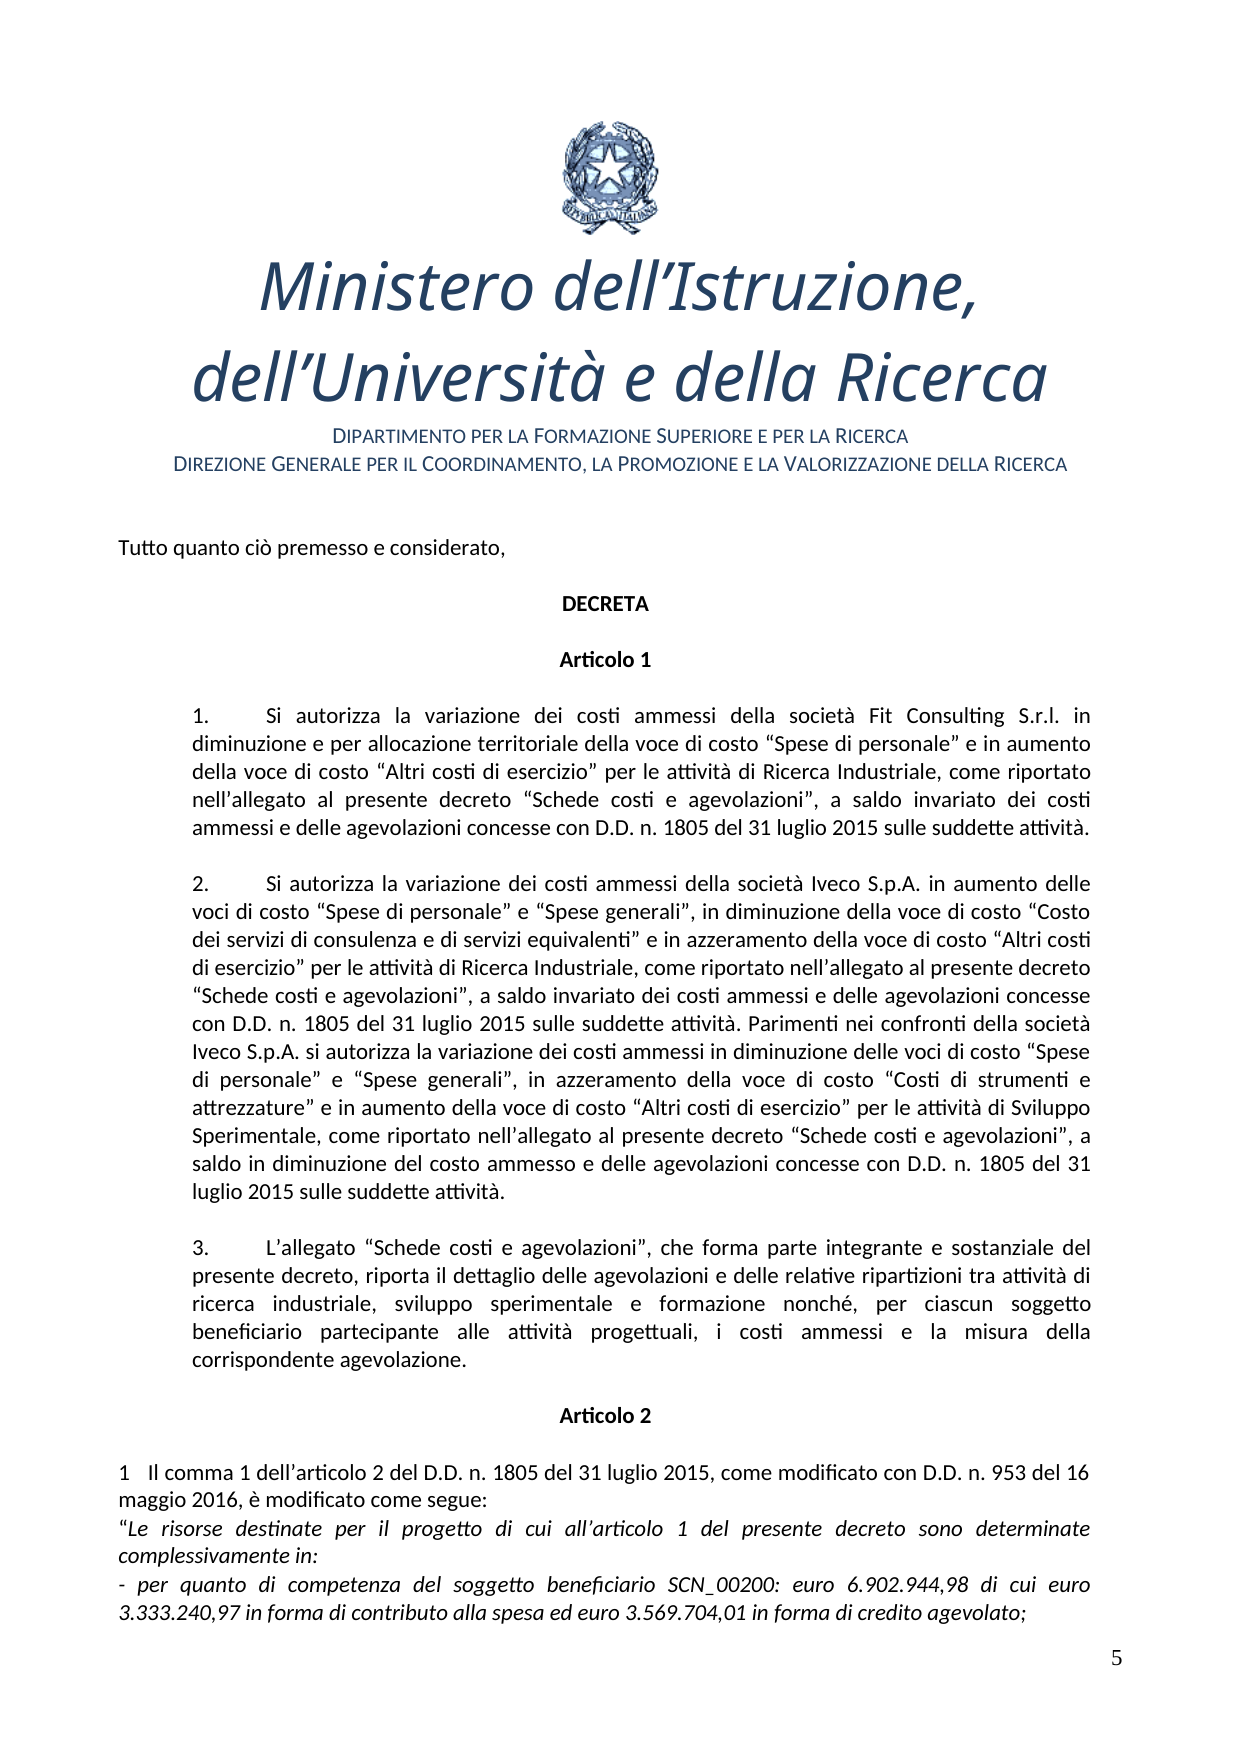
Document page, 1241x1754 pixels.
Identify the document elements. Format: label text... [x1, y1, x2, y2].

list 1 Il comma 1 dell’articolo 2 del D.D. n. 1805 del 31 luglio 2015, come modificato con D.D. n. 953 del 16 maggio 2016, è modificato come segue: [118, 1458, 1093, 1514]
text - per quanto di competenza del soggetto beneficiario SCN_00200: euro 6.902.944,98 di cui euro 3.333.240,97 in forma di contributo alla spesa ed euro 3.569.704,01 in forma di credito agevolato; [118, 1570, 1093, 1626]
text Tutto quanto ciò premesso e considerato, [118, 533, 1093, 561]
text Articolo 1 [118, 645, 1093, 673]
text Articolo 2 [118, 1402, 1093, 1429]
text DECRETA [118, 589, 1093, 617]
list Si autorizza la variazione dei costi ammessi della società Iveco S.p.A. in aumento delle voci di costo “Spese di personale” e “Spese generali”, in diminuzione della voce di costo “Costo dei servizi di consulenza e di servizi equivalenti” e in azzeramento della voce di costo “Altri costi di esercizio” per le attività di Ricerca Industriale, come riportato nell’allegato al presente decreto “Schede costi e agevolazioni”, a saldo invariato dei costi ammessi e delle agevolazioni concesse con D.D. n. 1805 del 31 luglio 2015 sulle suddette attività. Parimenti nei confronti della società Iveco S.p.A. si autorizza la variazione dei costi ammessi in diminuzione delle voci di costo “Spese di personale” e “Spese generali”, in azzeramento della voce di costo “Costi di strumenti e attrezzature” e in aumento della voce di costo “Altri costi di esercizio” per le attività di Sviluppo Sperimentale, come riportato nell’allegato al presente decreto “Schede costi e agevolazioni”, a saldo in diminuzione del costo ammesso e delle agevolazioni concesse con D.D. n. 1805 del 31 luglio 2015 sulle suddette attività. [192, 869, 1093, 1205]
list L’allegato “Schede costi e agevolazioni”, che forma parte integrante e sostanziale del presente decreto, riporta il dettaglio delle agevolazioni e delle relative ripartizioni tra attività di ricerca industriale, sviluppo sperimentale e formazione nonché, per ciascun soggetto beneficiario partecipante alle attività progettuali, i costi ammessi e la misura della corrispondente agevolazione. [192, 1233, 1093, 1373]
list Si autorizza la variazione dei costi ammessi della società Fit Consulting S.r.l. in diminuzione e per allocazione territoriale della voce di costo “Spese di personale” e in aumento della voce di costo “Altri costi di esercizio” per le attività di Ricerca Industriale, come riportato nell’allegato al presente decreto “Schede costi e agevolazioni”, a saldo invariato dei costi ammessi e delle agevolazioni concesse con D.D. n. 1805 del 31 luglio 2015 sulle suddette attività. [192, 701, 1093, 841]
list “Le risorse destinate per il progetto di cui all’articolo 1 del presente decreto sono determinate complessivamente in: [118, 1514, 1093, 1570]
